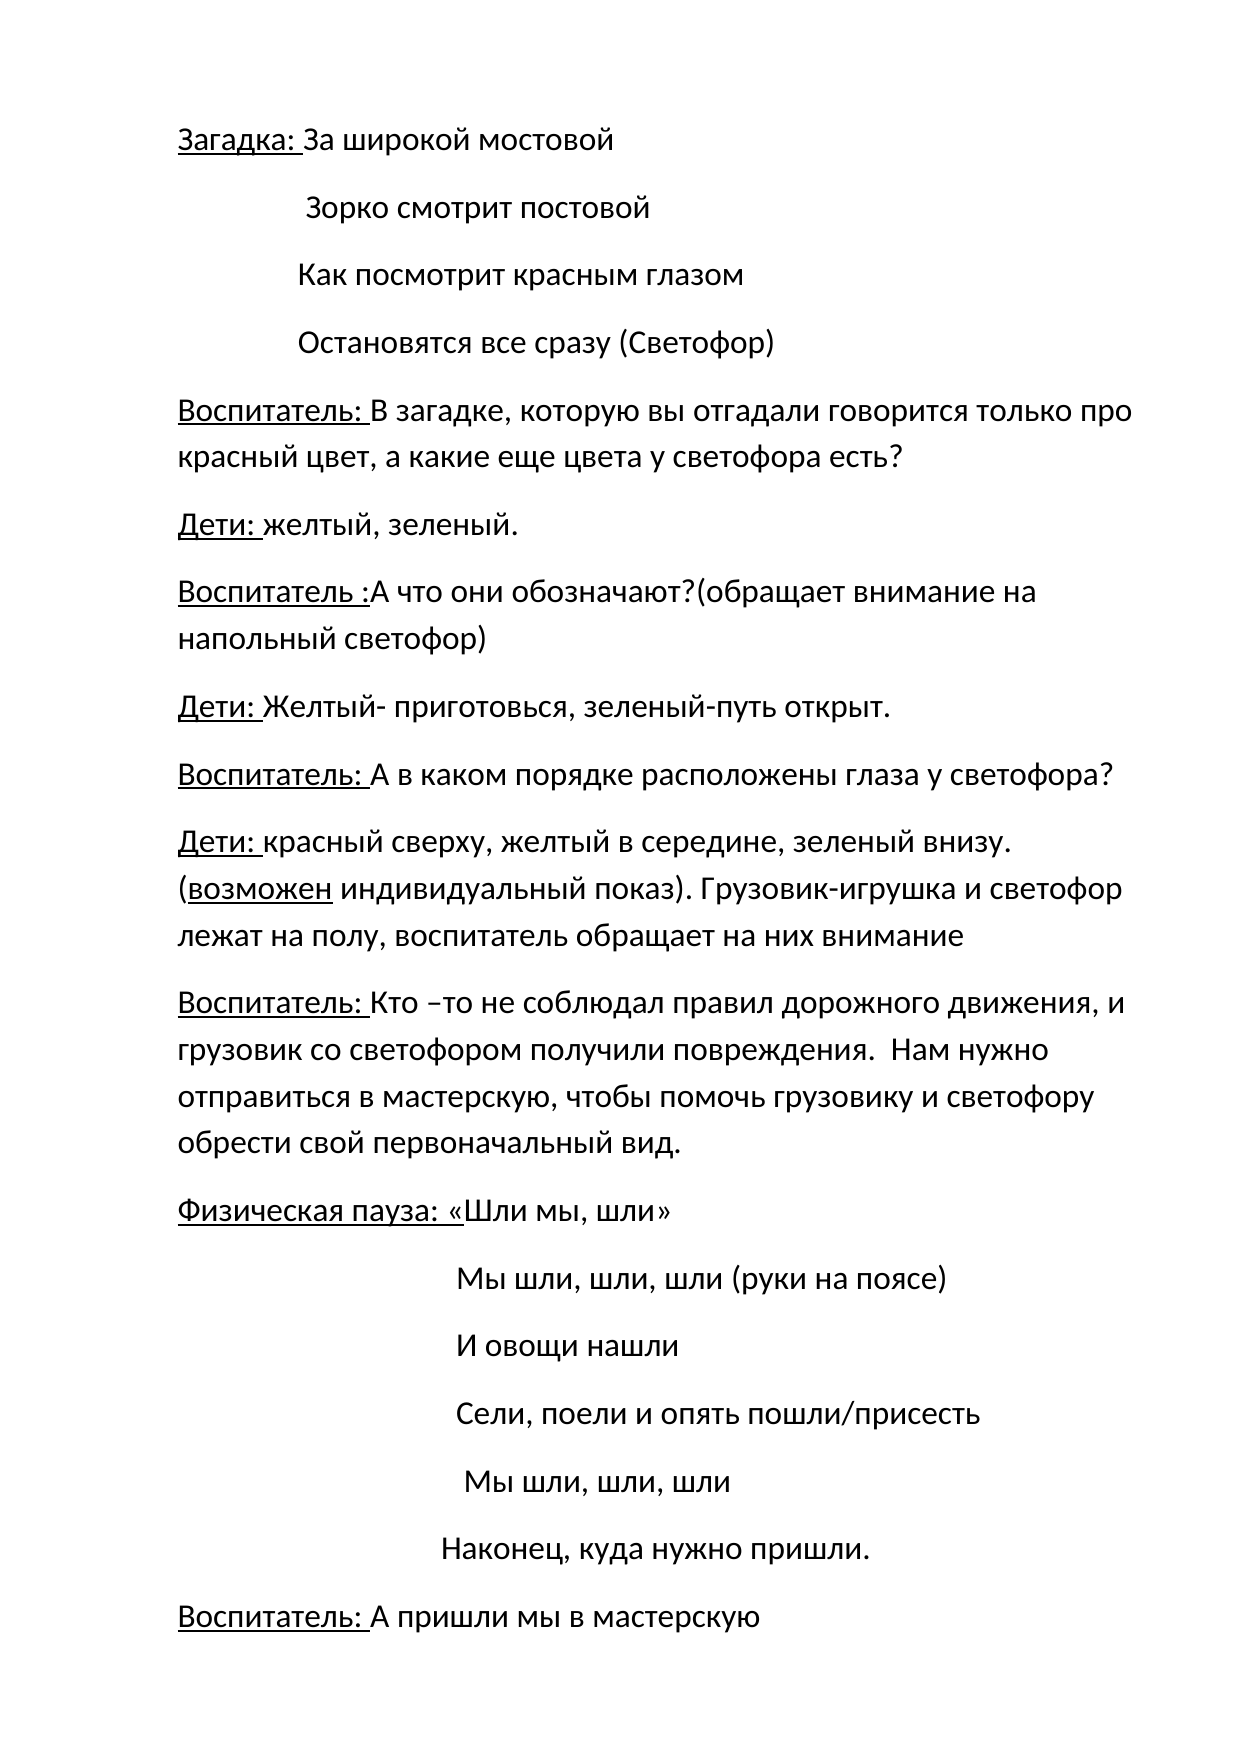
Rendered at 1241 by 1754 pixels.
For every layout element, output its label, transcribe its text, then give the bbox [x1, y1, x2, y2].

text И овощи нашли [177, 1324, 1152, 1365]
text Воспитатель :А что они обозначают?(обращает внимание на напольный светофор) [177, 571, 1152, 658]
text Мы шли, шли, шли (руки на поясе) [177, 1257, 1152, 1297]
text Физическая пауза: «Шли мы, шли» [177, 1189, 1152, 1230]
text Воспитатель: А пришли мы в мастерскую [177, 1595, 1152, 1636]
text Дети: желтый, зеленый. [177, 503, 1152, 544]
text Сели, поели и опять пошли/присесть [177, 1392, 1152, 1433]
text Остановятся все сразу (Светофор) [177, 321, 1152, 362]
text Наконец, куда нужно пришли. [177, 1527, 1152, 1568]
text Воспитатель: Кто –то не соблюдал правил дорожного движения, и грузовик со светофором получили повреждения. Нам нужно отправиться в мастерскую, чтобы помочь грузовику и светофору обрести свой первоначальный вид. [177, 981, 1152, 1162]
text Как посмотрит красным глазом [177, 253, 1152, 294]
text Дети: красный сверху, желтый в середине, зеленый внизу.(возможен индивидуальный показ). Грузовик-игрушка и светофор лежат на полу, воспитатель обращает на них внимание [177, 820, 1152, 954]
text Воспитатель: А в каком порядке расположены глаза у светофора? [177, 752, 1152, 793]
text Зорко смотрит постовой [177, 186, 1152, 226]
text Воспитатель: В загадке, которую вы отгадали говорится только про красный цвет, а какие еще цвета у светофора есть? [177, 388, 1152, 476]
text Загадка: За широкой мостовой [177, 118, 1152, 159]
text Мы шли, шли, шли [177, 1459, 1152, 1500]
text Дети: Желтый- приготовься, зеленый-путь открыт. [177, 685, 1152, 726]
